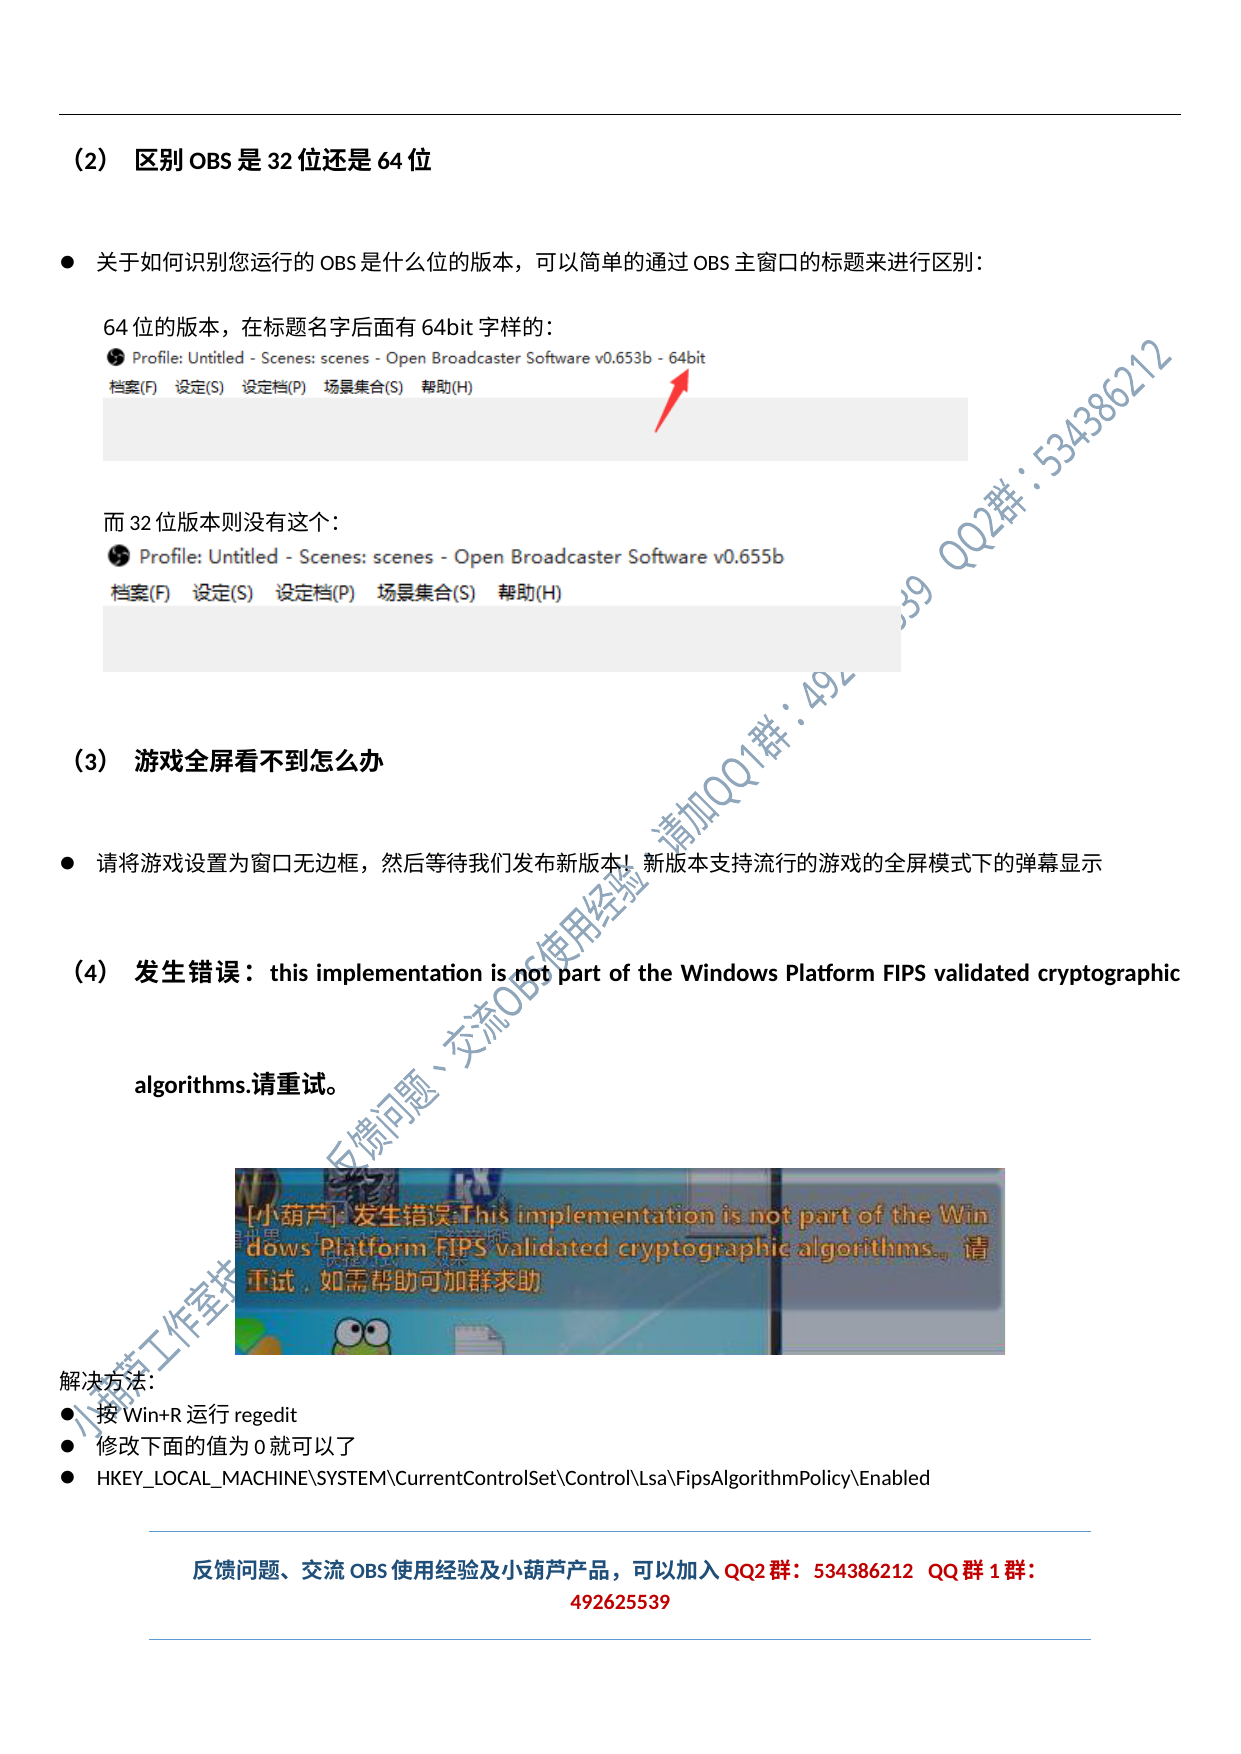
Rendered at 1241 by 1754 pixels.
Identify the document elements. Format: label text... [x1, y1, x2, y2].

list 按Win+R运行regedit [59, 1396, 1181, 1429]
text 解决方法： [59, 1364, 1181, 1396]
list HKEY_LOCAL_MACHINE\SYSTEM\CurrentControlSet\Control\Lsa\FipsAlgorithmPolicy\Enabled [59, 1461, 1181, 1494]
list 请将游戏设置为窗口无边框，然后等待我们发布新版本！新版本支持流行的游戏的全屏模式下的弹幕显示 [59, 846, 1181, 878]
subtitle 区别OBS是32位还是64位 [59, 126, 1181, 191]
subtitle 发生错误：this implementation is not part of the Windows Platform FIPS validated cryptographic algorithms.请重试。 [59, 938, 1181, 1115]
subtitle 游戏全屏看不到怎么办 [59, 727, 1181, 792]
picture [102, 537, 902, 672]
list 而32位版本则没有这个： [103, 505, 1181, 537]
text 反馈问题、交流OBS使用经验及小葫芦产品，可以加入QQ2群：534386212 QQ群1群：492625539 [149, 1532, 1091, 1639]
text 64位的版本，在标题名字后面有64bit 字样的： [59, 310, 1181, 342]
list 关于如何识别您运行的OBS是什么位的版本，可以简单的通过OBS主窗口的标题来进行区别： [59, 245, 1181, 277]
picture [235, 1168, 1006, 1355]
list 修改下面的值为0就可以了 [59, 1429, 1181, 1461]
picture [102, 342, 968, 461]
